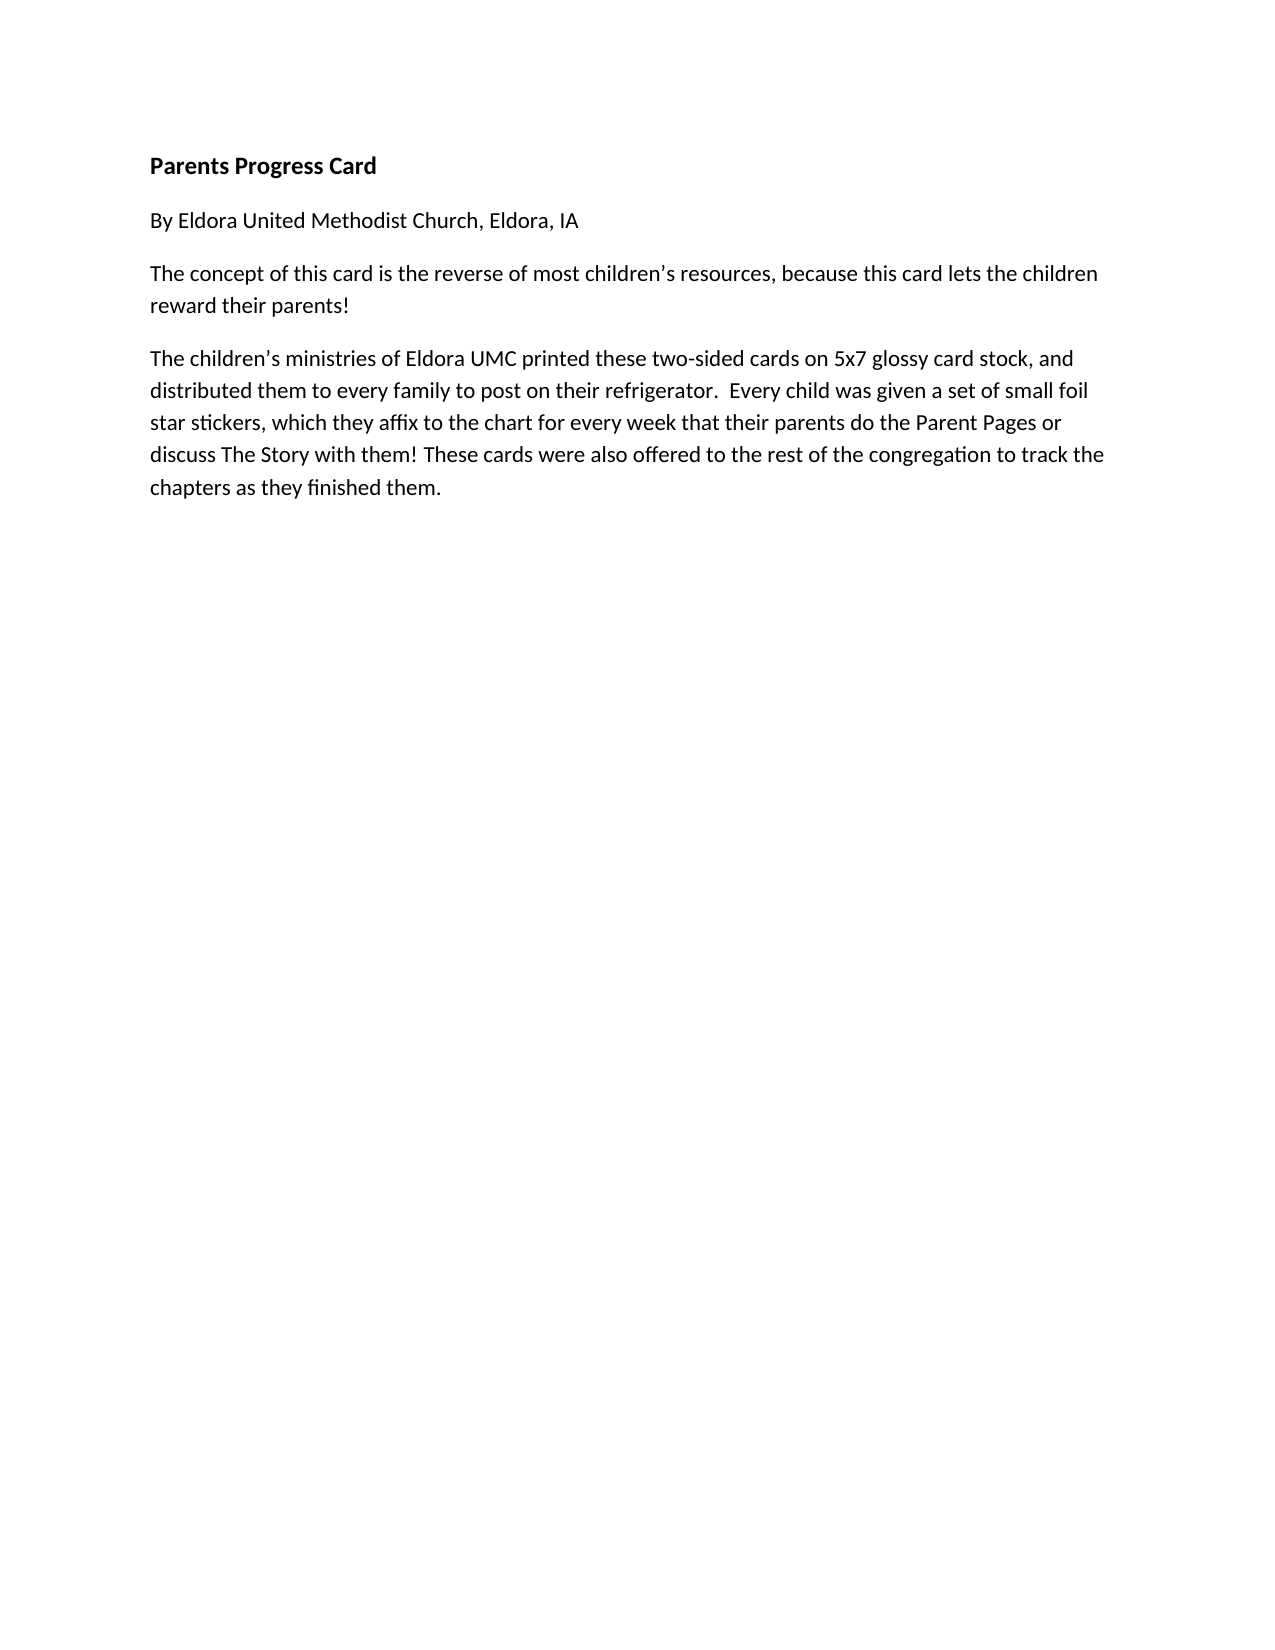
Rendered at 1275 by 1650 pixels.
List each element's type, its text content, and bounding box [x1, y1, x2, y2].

text Parents Progress Card [150, 150, 1125, 181]
text By Eldora United Methodist Church, Eldora, IA [150, 206, 1125, 234]
text The concept of this card is the reverse of most children’s resources, because this card lets the children reward their parents! [150, 259, 1125, 319]
text The children’s ministries of Eldora UMC printed these two-sided cards on 5x7 glossy card stock, and distributed them to every family to post on their refrigerator. Every child was given a set of small foil star stickers, which they affix to the chart for every week that their parents do the Parent Pages or discuss The Story with them! These cards were also offered to the rest of the congregation to track the chapters as they finished them. [150, 344, 1125, 501]
